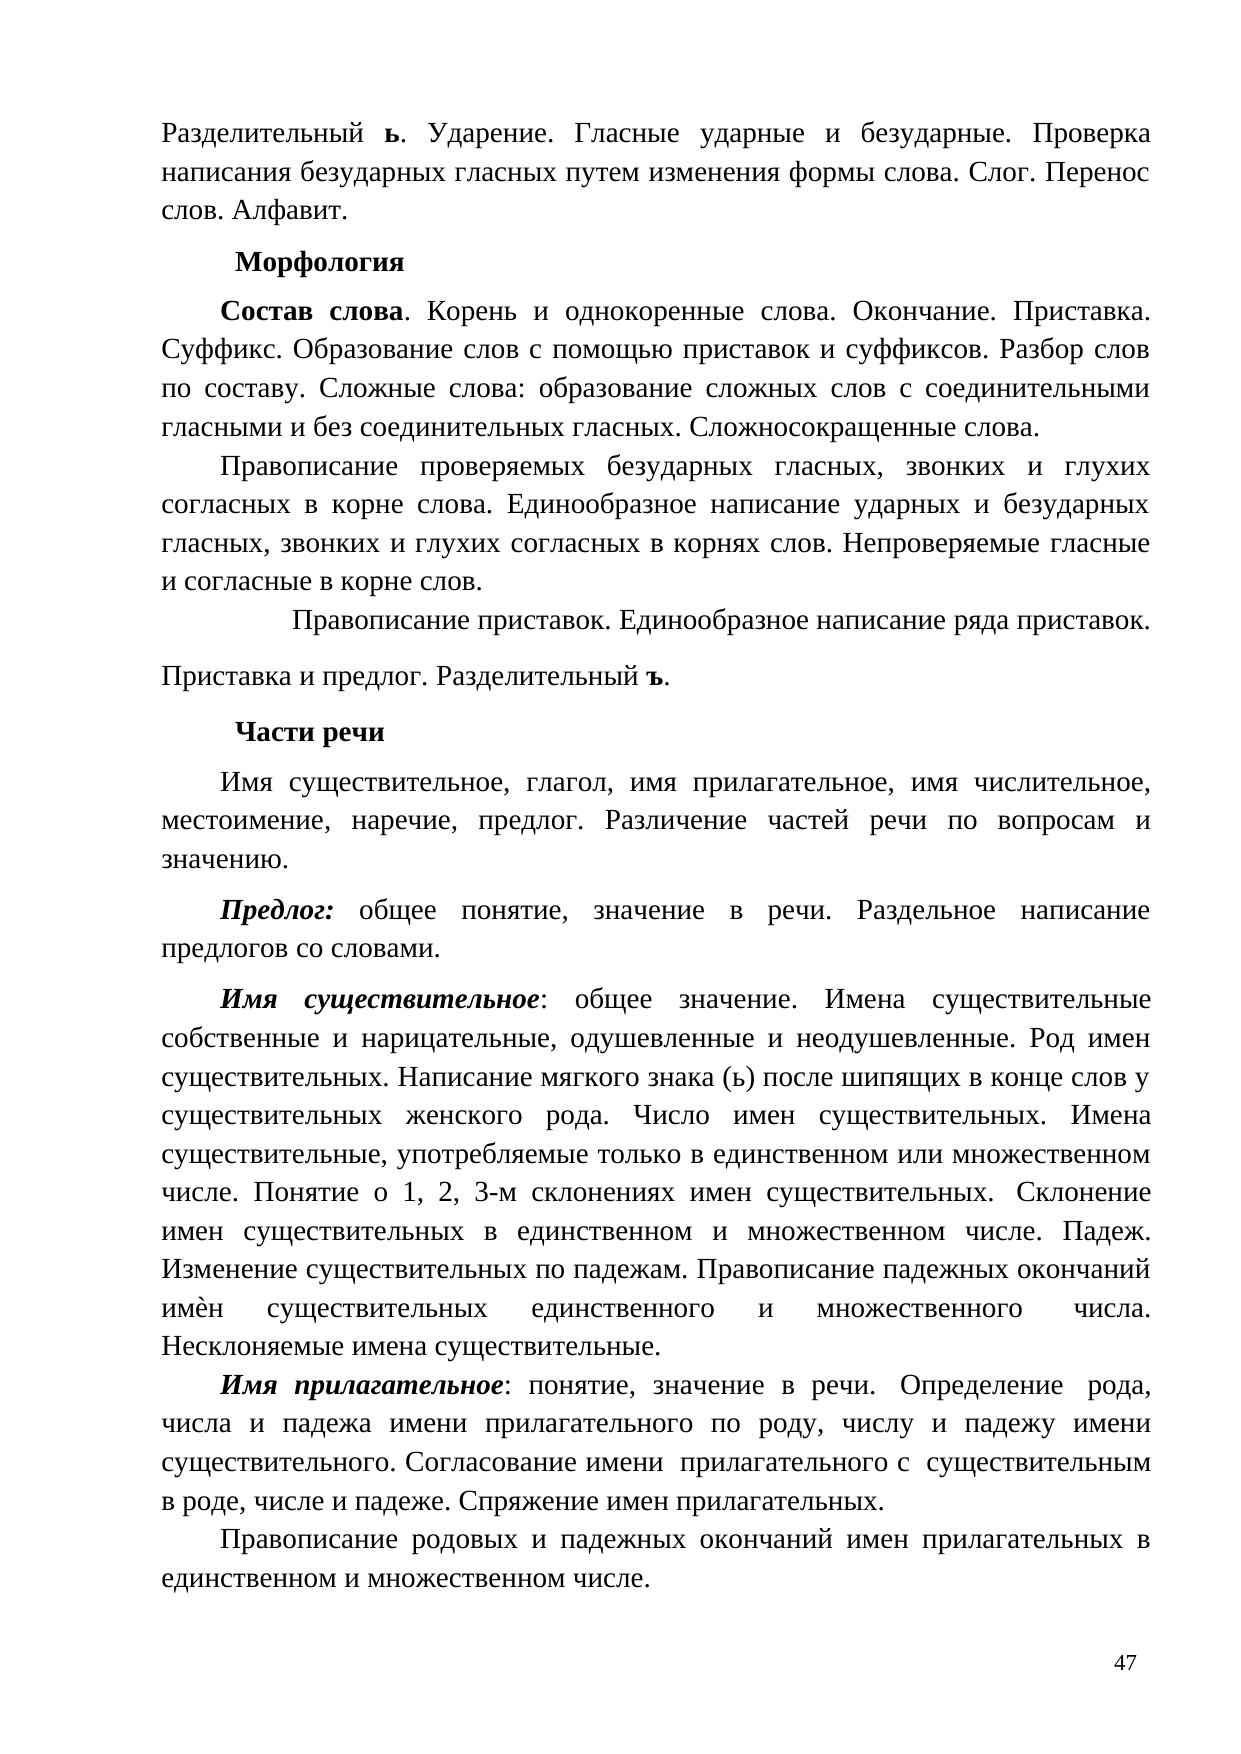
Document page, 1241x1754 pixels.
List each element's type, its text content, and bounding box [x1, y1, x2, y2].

subtitle Части речи [235, 714, 1180, 748]
text Имя существительное: общее значение. Имена существительные собственные и нарицательные, одушевленные и неодушевленные. Род имен существительных. Написание мягкого знака (ь) после шипящих в конце слов у существительных женского рода. Число имен существительных. Имена существительные, употребляемые только в единственном или множественном числе. Понятие о 1, 2, 3-м склонениях имен существительных. Склонение имен существительных в единственном и множественном числе. Падеж. Изменение существительных по падежам. Правописание падежных окончаний имѐн существительных единственного и множественного числа. Несклоняемые имена существительные. [161, 982, 1151, 1362]
text Правописание приставок. Единообразное написание ряда приставок. [292, 602, 1180, 635]
text Состав слова. Корень и однокоренные слова. Окончание. Приставка. Суффикс. Образование слов с помощью приставок и суффиксов. Разбор слов по составу. Сложные слова: образование сложных слов с соединительными гласными и без соединительных гласных. Сложносокращенные слова. [161, 293, 1151, 442]
text Правописание проверяемых безударных гласных, звонких и глухих согласных в корне слова. Единообразное написание ударных и безударных гласных, звонких и глухих согласных в корнях слов. Непроверяемые гласные и согласные в корне слов. [161, 448, 1151, 597]
text Имя существительное, глагол, имя прилагательное, имя числительное, местоимение, наречие, предлог. Различение частей речи по вопросам и значению. [161, 764, 1151, 874]
text Приставка и предлог. Разделительный ъ. [161, 658, 1180, 691]
text Разделительный ь. Ударение. Гласные ударные и безударные. Проверка написания безударных гласных путем изменения формы слова. Слог. Перенос слов. Алфавит. [161, 115, 1151, 226]
text Правописание родовых и падежных окончаний имен прилагательных в единственном и множественном числе. [161, 1521, 1151, 1593]
text Предлог: общее понятие, значение в речи. Раздельное написание предлогов со словами. [161, 892, 1151, 964]
subtitle Морфология [235, 244, 1180, 277]
text Имя прилагательное: понятие, значение в речи. Определение рода, числа и падежа имени прилагательного по роду, числу и падежу имени существительного. Согласование имени прилагательного с существительным в роде, числе и падеже. Спряжение имен прилагательных. [161, 1367, 1151, 1516]
